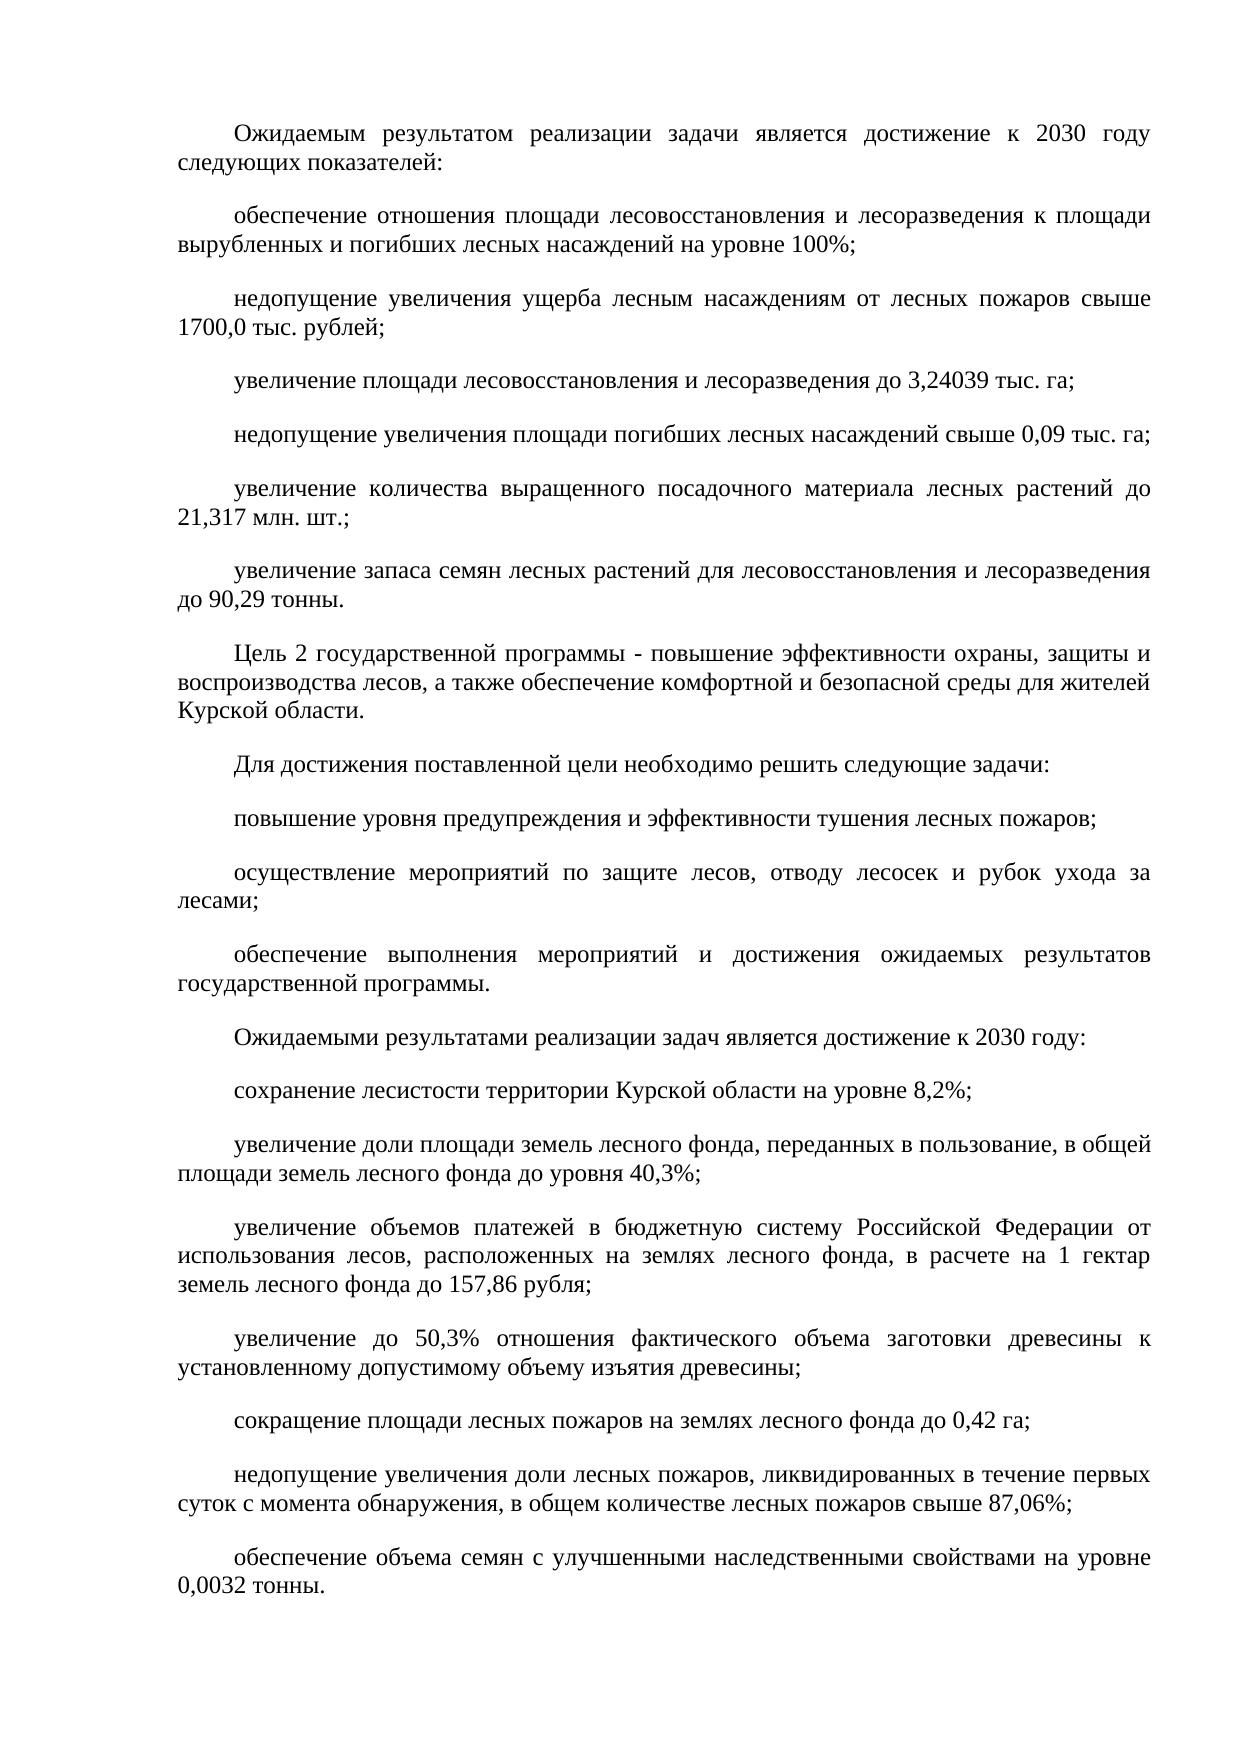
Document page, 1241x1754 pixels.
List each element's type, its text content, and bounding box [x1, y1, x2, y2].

text сохранение лесистости территории Курской области на уровне 8,2%; [177, 1076, 1152, 1104]
text увеличение доли площади земель лесного фонда, переданных в пользование, в общей площади земель лесного фонда до уровня 40,3%; [177, 1129, 1152, 1187]
text сокращение площади лесных пожаров на землях лесного фонда до 0,42 га; [177, 1406, 1152, 1434]
text увеличение до 50,3% отношения фактического объема заготовки древесины к установленному допустимому объему изъятия древесины; [177, 1323, 1152, 1381]
text Ожидаемыми результатами реализации задач является достижение к 2030 году: [177, 1022, 1152, 1051]
text Ожидаемым результатом реализации задачи является достижение к 2030 году следующих показателей: [177, 118, 1152, 176]
text недопущение увеличения площади погибших лесных насаждений свыше 0,09 тыс. га; [177, 419, 1152, 448]
text Цель 2 государственной программы - повышение эффективности охраны, защиты и воспроизводства лесов, а также обеспечение комфортной и безопасной среды для жителей Курской области. [177, 638, 1152, 724]
text увеличение запаса семян лесных растений для лесовосстановления и лесоразведения до 90,29 тонны. [177, 556, 1152, 613]
text недопущение увеличения доли лесных пожаров, ликвидированных в течение первых суток с момента обнаружения, в общем количестве лесных пожаров свыше 87,06%; [177, 1459, 1152, 1517]
text увеличение количества выращенного посадочного материала лесных растений до 21,317 млн. шт.; [177, 473, 1152, 531]
text обеспечение отношения площади лесовосстановления и лесоразведения к площади вырубленных и погибших лесных насаждений на уровне 100%; [177, 201, 1152, 258]
text недопущение увеличения ущерба лесным насаждениям от лесных пожаров свыше 1700,0 тыс. рублей; [177, 283, 1152, 341]
text обеспечение объема семян с улучшенными наследственными свойствами на уровне 0,0032 тонны. [177, 1542, 1152, 1599]
text увеличение объемов платежей в бюджетную систему Российской Федерации от использования лесов, расположенных на землях лесного фонда, в расчете на 1 гектар земель лесного фонда до 157,86 рубля; [177, 1212, 1152, 1298]
text увеличение площади лесовосстановления и лесоразведения до 3,24039 тыс. га; [177, 366, 1152, 394]
text обеспечение выполнения мероприятий и достижения ожидаемых результатов государственной программы. [177, 939, 1152, 997]
text повышение уровня предупреждения и эффективности тушения лесных пожаров; [177, 803, 1152, 832]
text осуществление мероприятий по защите лесов, отводу лесосек и рубок ухода за лесами; [177, 857, 1152, 914]
text Для достижения поставленной цели необходимо решить следующие задачи: [177, 749, 1152, 778]
